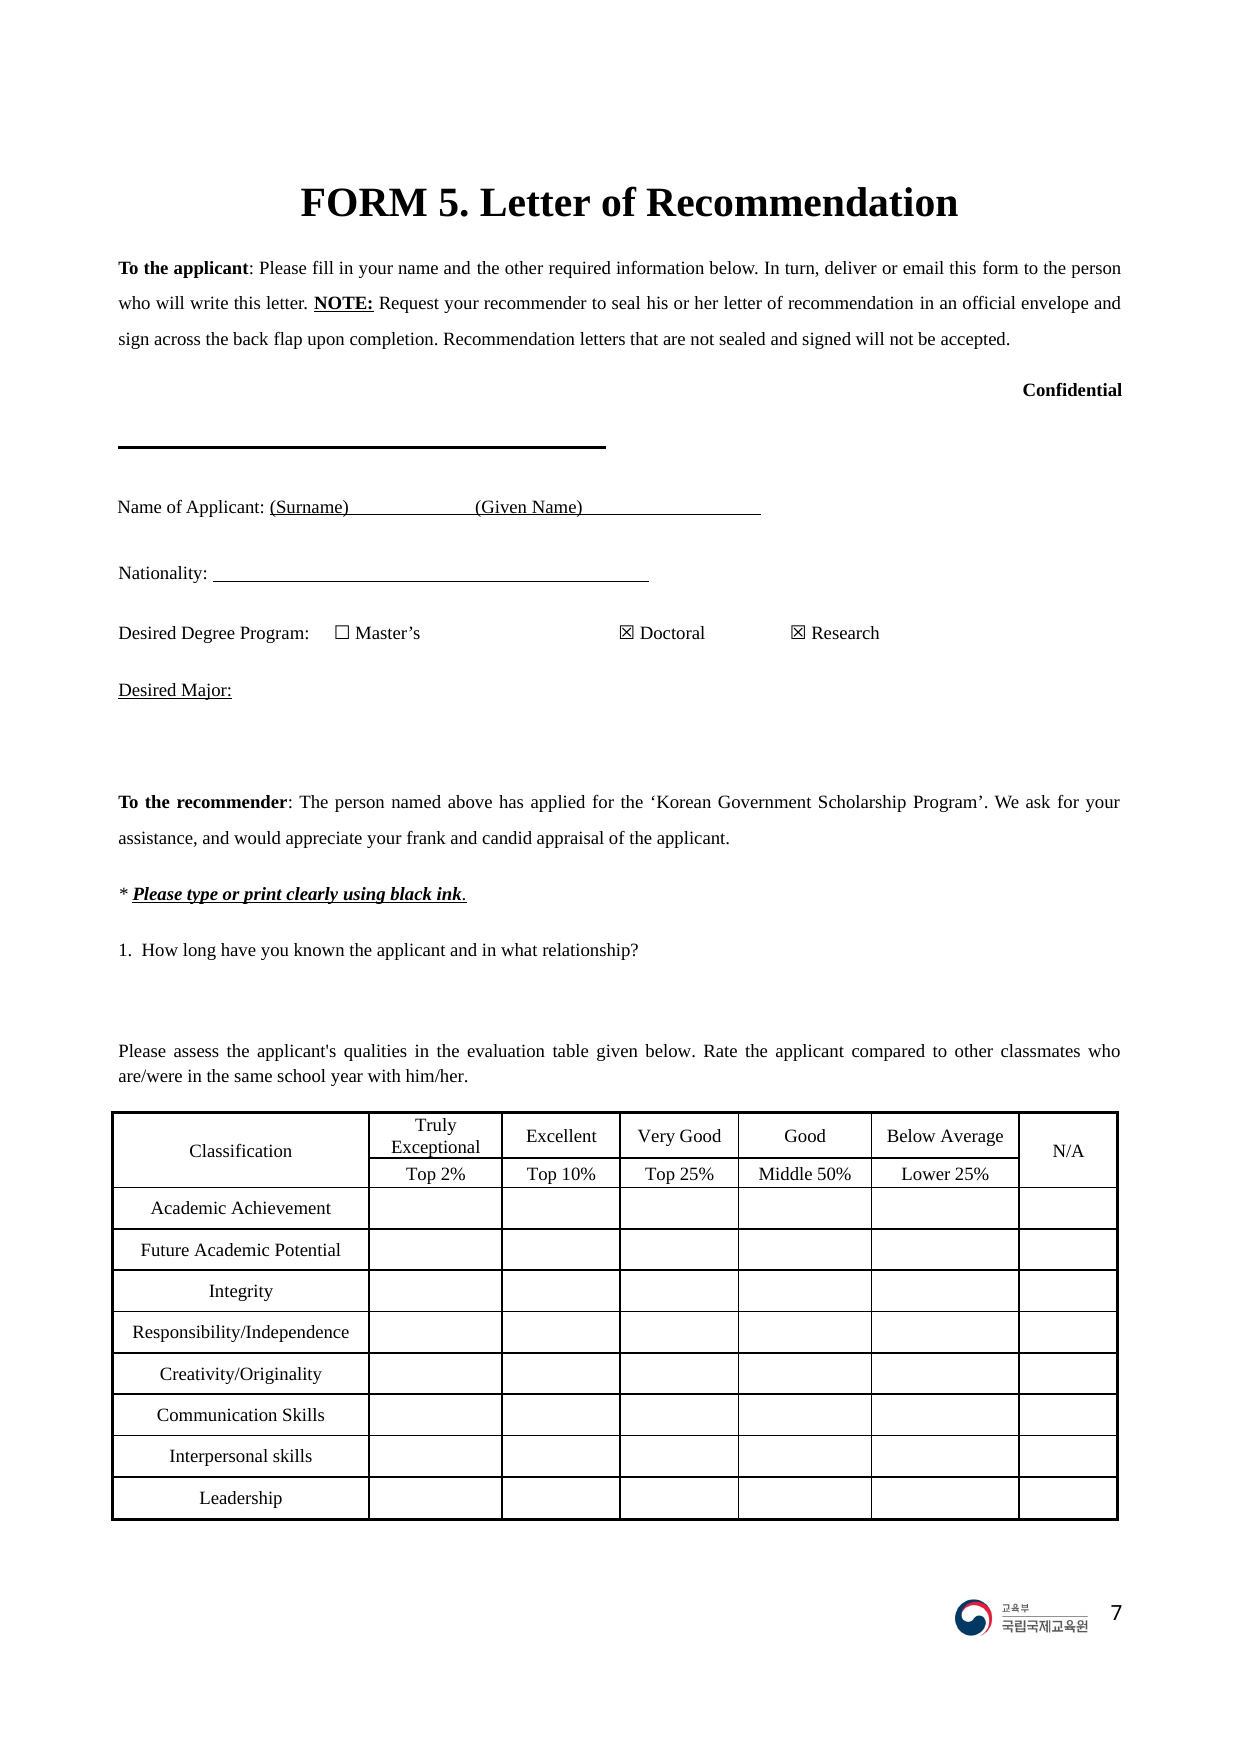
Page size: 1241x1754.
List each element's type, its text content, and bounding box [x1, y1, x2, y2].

table_cell [872, 1436, 1018, 1476]
table_cell [1020, 1395, 1116, 1435]
table_cell Academic Achievement [114, 1188, 368, 1228]
table_cell [1020, 1271, 1116, 1311]
table_cell [1020, 1312, 1116, 1352]
table_cell [739, 1271, 871, 1311]
table_cell [872, 1312, 1018, 1352]
table_cell [1020, 1230, 1116, 1269]
table_cell [739, 1436, 871, 1476]
table_cell [503, 1312, 619, 1352]
text FORM 5. Letter of Recommendation [118, 177, 1122, 225]
table_cell [872, 1230, 1018, 1269]
text To the recommender: The person named above has applied for the ‘Korean Government Scholarship Program’. We ask for your assistance, and would appreciate your frank and candid appraisal of the applicant. [118, 781, 1122, 851]
table_header Truly Exceptional [370, 1114, 501, 1157]
table_cell [621, 1395, 738, 1435]
table_cell Communication Skills [114, 1395, 368, 1435]
table_cell [621, 1354, 738, 1393]
table_cell [503, 1395, 619, 1435]
table_cell [1020, 1478, 1116, 1517]
table_cell [621, 1188, 738, 1228]
table_cell Leadership [114, 1478, 368, 1517]
table_header Excellent [503, 1114, 619, 1157]
table_cell Integrity [114, 1271, 368, 1311]
table_cell [872, 1188, 1018, 1228]
text 1. How long have you known the applicant and in what relationship? [118, 928, 1122, 964]
text Please assess the applicant's qualities in the evaluation table given below. Rate the applicant compared to other classmates who are/were in the same school year with him/her. [118, 1040, 1122, 1087]
table_cell [503, 1354, 619, 1393]
table_cell [370, 1436, 501, 1476]
table_cell [872, 1395, 1018, 1435]
text Nationality: [118, 543, 1122, 589]
table_cell [370, 1395, 501, 1435]
table_cell [621, 1436, 738, 1476]
table_cell [503, 1188, 619, 1228]
text Confidential [118, 373, 1122, 402]
table_cell [370, 1230, 501, 1269]
table_cell Future Academic Potential [114, 1230, 368, 1269]
table_cell [621, 1478, 738, 1517]
table_header Very Good [621, 1114, 738, 1157]
table_cell [872, 1478, 1018, 1517]
text To the applicant: Please fill in your name and the other required information below. In turn, deliver or email this form to the person who will write this letter. NOTE: Request your recommender to seal his or her letter of recommendation in an official envelope and sign across the back flap upon completion. Recommendation letters that are not sealed and signed will not be accepted. [118, 246, 1122, 352]
table_header Classification [114, 1114, 368, 1187]
table_cell [739, 1230, 871, 1269]
table_cell Top 10% [503, 1159, 619, 1187]
table_cell [621, 1230, 738, 1269]
table_cell [503, 1478, 619, 1517]
table_cell [503, 1436, 619, 1476]
table_cell [370, 1478, 501, 1517]
table_cell [872, 1354, 1018, 1393]
table_cell [370, 1271, 501, 1311]
table_cell [1020, 1436, 1116, 1476]
table_cell [872, 1271, 1018, 1311]
table_cell Interpersonal skills [114, 1436, 368, 1476]
table_cell [739, 1188, 871, 1228]
table_cell [503, 1230, 619, 1269]
table_cell [370, 1312, 501, 1352]
text Desired Major: [118, 668, 1122, 703]
table_cell Lower 25% [872, 1159, 1018, 1187]
table_cell Responsibility/Independence [114, 1312, 368, 1352]
table_cell Top 2% [370, 1159, 501, 1187]
text * Please type or print clearly using black ink. [118, 872, 1122, 908]
text Name of Applicant: (Surname) (Given Name) [117, 476, 1122, 522]
table_cell [739, 1395, 871, 1435]
table_header Below Average [872, 1114, 1018, 1157]
table_cell [621, 1271, 738, 1311]
table_cell [503, 1271, 619, 1311]
table_cell [739, 1478, 871, 1517]
table_cell [739, 1354, 871, 1393]
table_cell Top 25% [621, 1159, 738, 1187]
table_cell [739, 1312, 871, 1352]
table_cell [621, 1312, 738, 1352]
picture [951, 1595, 1091, 1637]
table_cell [1020, 1188, 1116, 1228]
table_cell [1020, 1354, 1116, 1393]
table_header N/A [1020, 1114, 1116, 1187]
table_header Good [739, 1114, 871, 1157]
text Desired Degree Program: Master’s Doctoral Research [118, 610, 1122, 647]
table_cell Middle 50% [739, 1159, 871, 1187]
table_cell [370, 1354, 501, 1393]
table_cell [370, 1188, 501, 1228]
table_cell Creativity/Originality [114, 1354, 368, 1393]
